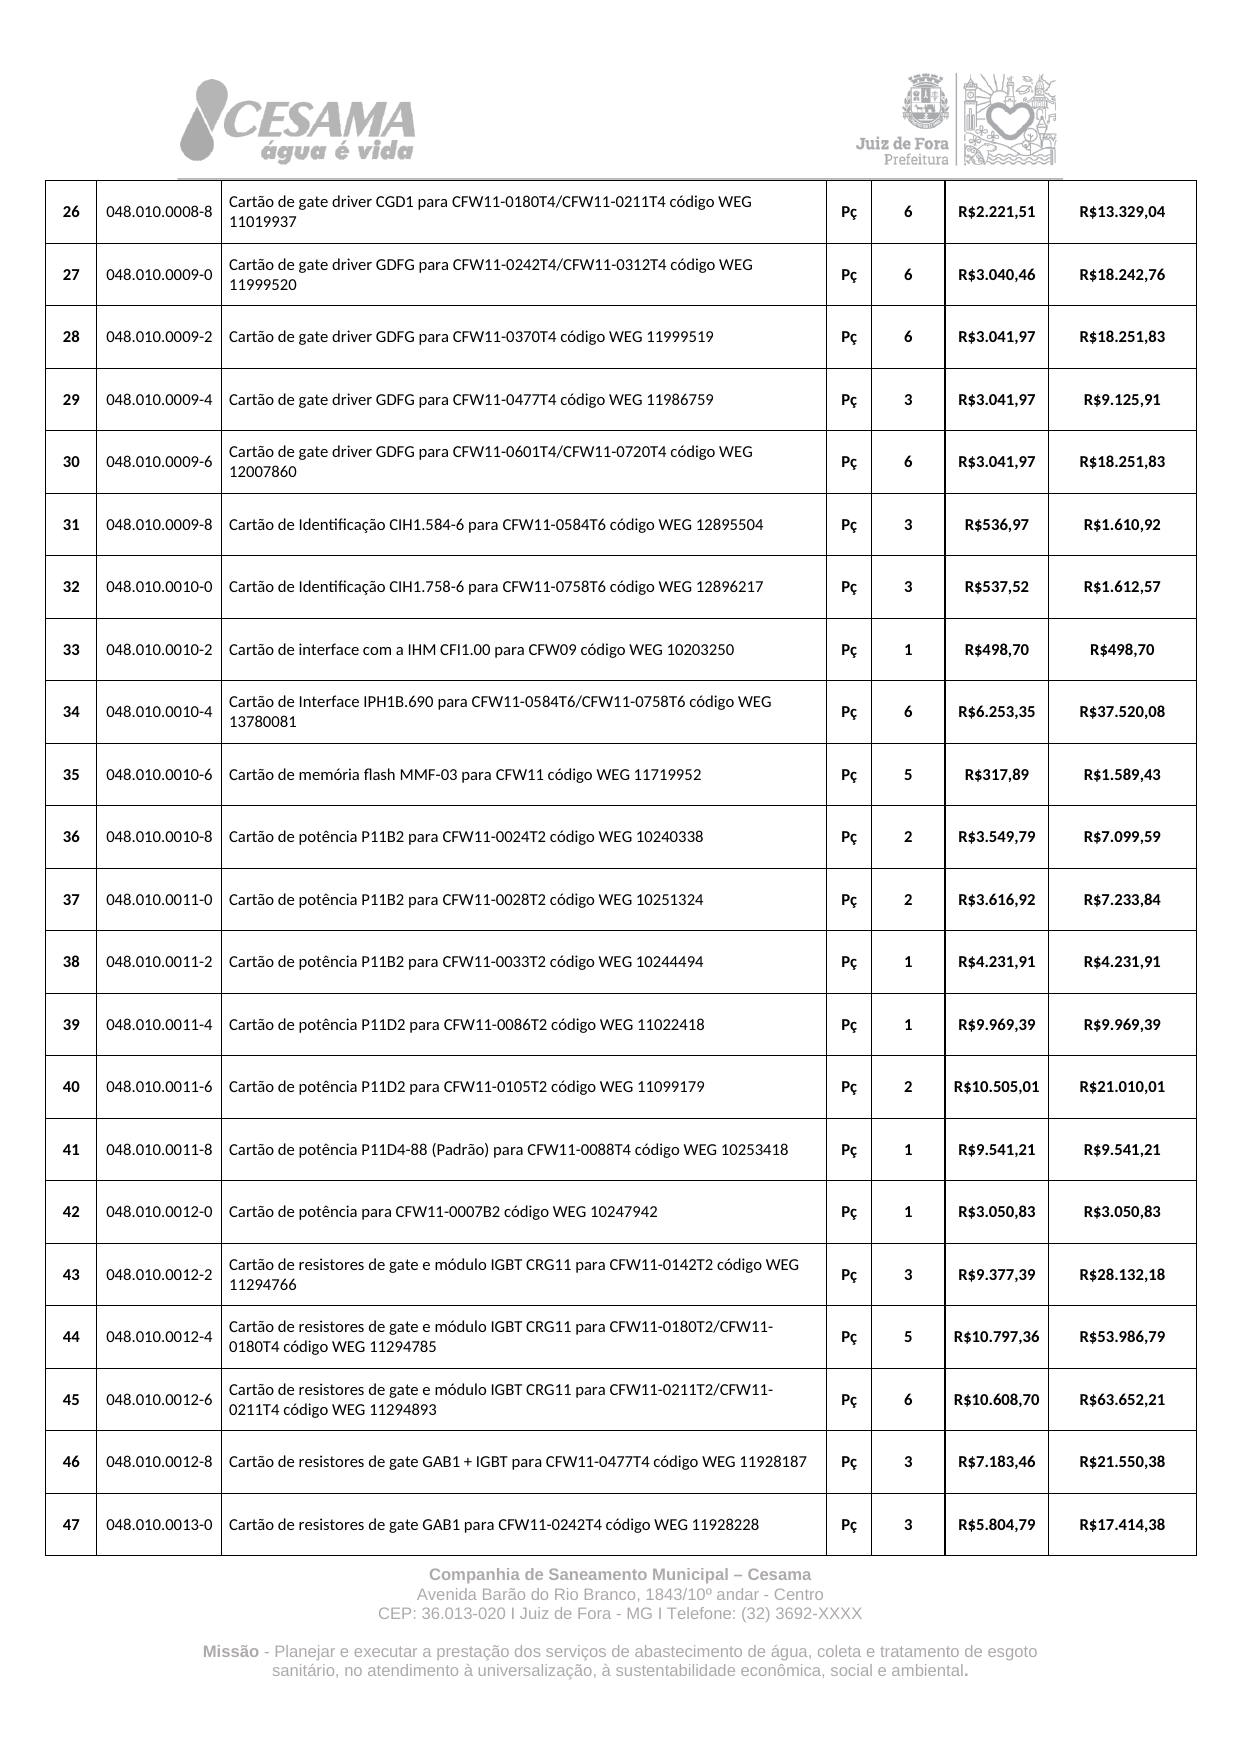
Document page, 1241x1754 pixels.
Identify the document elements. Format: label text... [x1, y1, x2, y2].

table_cell 6 [872, 1369, 944, 1430]
table_cell Cartão de Identificação CIH1.758-6 para CFW11-0758T6 código WEG 12896217 [222, 556, 826, 617]
table_cell R$3.041,97 [946, 369, 1048, 430]
table_cell 048.010.0009-0 [97, 244, 221, 305]
table_cell 048.010.0010-8 [97, 806, 221, 867]
table_cell Pç [827, 619, 871, 680]
table_cell R$63.652,21 [1049, 1369, 1196, 1430]
table_cell Pç [827, 181, 871, 242]
table_cell R$9.541,21 [1049, 1119, 1196, 1180]
table_cell 6 [872, 431, 944, 492]
table_cell 048.010.0009-2 [97, 306, 221, 367]
table_cell R$498,70 [946, 619, 1048, 680]
table_cell 34 [46, 681, 96, 742]
table_cell Pç [827, 681, 871, 742]
table_cell 39 [46, 994, 96, 1055]
table_cell 1 [872, 619, 944, 680]
table_cell 43 [46, 1244, 96, 1305]
table_cell Pç [827, 869, 871, 930]
table_cell 2 [872, 806, 944, 867]
table_cell R$3.041,97 [946, 306, 1048, 367]
table_cell Cartão de resistores de gate e módulo IGBT CRG11 para CFW11-0142T2 código WEG 11294766 [222, 1244, 826, 1305]
table_cell R$537,52 [946, 556, 1048, 617]
table_cell R$18.251,83 [1049, 431, 1196, 492]
picture [177, 73, 1064, 180]
table_cell R$317,89 [946, 744, 1048, 805]
table_cell Cartão de gate driver GDFG para CFW11-0601T4/CFW11-0720T4 código WEG 12007860 [222, 431, 826, 492]
table_cell Cartão de potência P11D2 para CFW11-0105T2 código WEG 11099179 [222, 1056, 826, 1117]
table_cell Pç [827, 1431, 871, 1492]
table_cell R$3.041,97 [946, 431, 1048, 492]
table_cell 29 [46, 369, 96, 430]
table_cell R$3.549,79 [946, 806, 1048, 867]
table_cell Cartão de interface com a IHM CFI1.00 para CFW09 código WEG 10203250 [222, 619, 826, 680]
table_cell 42 [46, 1181, 96, 1242]
table_cell 2 [872, 1056, 944, 1117]
table_cell Pç [827, 744, 871, 805]
table_cell 6 [872, 306, 944, 367]
table_cell 3 [872, 1494, 944, 1555]
table_cell R$9.377,39 [946, 1244, 1048, 1305]
table_cell Cartão de resistores de gate GAB1 + IGBT para CFW11-0477T4 código WEG 11928187 [222, 1431, 826, 1492]
table_cell R$17.414,38 [1049, 1494, 1196, 1555]
table_cell 31 [46, 494, 96, 555]
table_cell 36 [46, 806, 96, 867]
table_cell R$498,70 [1049, 619, 1196, 680]
table_cell R$4.231,91 [1049, 931, 1196, 992]
table_cell 47 [46, 1494, 96, 1555]
table_cell R$1.589,43 [1049, 744, 1196, 805]
table_cell 3 [872, 1244, 944, 1305]
table_cell R$18.251,83 [1049, 306, 1196, 367]
table_cell R$5.804,79 [946, 1494, 1048, 1555]
table_cell Cartão de potência para CFW11-0007B2 código WEG 10247942 [222, 1181, 826, 1242]
table_cell Pç [827, 1056, 871, 1117]
table_cell 5 [872, 1306, 944, 1367]
table_cell Pç [827, 556, 871, 617]
table_cell 048.010.0011-6 [97, 1056, 221, 1117]
table_cell 1 [872, 931, 944, 992]
table_cell 048.010.0012-4 [97, 1306, 221, 1367]
table_cell Cartão de gate driver CGD1 para CFW11-0180T4/CFW11-0211T4 código WEG 11019937 [222, 181, 826, 242]
table_cell 048.010.0009-8 [97, 494, 221, 555]
table_cell Cartão de Interface IPH1B.690 para CFW11-0584T6/CFW11-0758T6 código WEG 13780081 [222, 681, 826, 742]
table_cell R$536,97 [946, 494, 1048, 555]
table_cell Pç [827, 994, 871, 1055]
table_cell 048.010.0012-0 [97, 1181, 221, 1242]
table_cell 048.010.0011-2 [97, 931, 221, 992]
table_cell R$7.233,84 [1049, 869, 1196, 930]
table_cell R$13.329,04 [1049, 181, 1196, 242]
table_cell 46 [46, 1431, 96, 1492]
table_cell R$53.986,79 [1049, 1306, 1196, 1367]
table_cell 33 [46, 619, 96, 680]
table_cell R$21.010,01 [1049, 1056, 1196, 1117]
table_cell 3 [872, 556, 944, 617]
table_cell 6 [872, 181, 944, 242]
table_cell R$3.616,92 [946, 869, 1048, 930]
table_cell 45 [46, 1369, 96, 1430]
table_cell Cartão de gate driver GDFG para CFW11-0477T4 código WEG 11986759 [222, 369, 826, 430]
table_cell R$10.608,70 [946, 1369, 1048, 1430]
table_cell 6 [872, 681, 944, 742]
table_cell 048.010.0010-0 [97, 556, 221, 617]
table_cell R$37.520,08 [1049, 681, 1196, 742]
table_cell Cartão de resistores de gate GAB1 para CFW11-0242T4 código WEG 11928228 [222, 1494, 826, 1555]
table_cell 048.010.0012-2 [97, 1244, 221, 1305]
table_cell Cartão de potência P11B2 para CFW11-0033T2 código WEG 10244494 [222, 931, 826, 992]
table_cell R$4.231,91 [946, 931, 1048, 992]
table_cell Cartão de potência P11D2 para CFW11-0086T2 código WEG 11022418 [222, 994, 826, 1055]
table_cell Pç [827, 931, 871, 992]
table_cell 26 [46, 181, 96, 242]
table_cell Pç [827, 494, 871, 555]
table_cell R$2.221,51 [946, 181, 1048, 242]
table_cell R$28.132,18 [1049, 1244, 1196, 1305]
table_cell R$10.797,36 [946, 1306, 1048, 1367]
table_cell 40 [46, 1056, 96, 1117]
table_cell Pç [827, 806, 871, 867]
table_cell 048.010.0010-6 [97, 744, 221, 805]
table_cell 28 [46, 306, 96, 367]
table_cell 048.010.0011-4 [97, 994, 221, 1055]
table_cell 048.010.0013-0 [97, 1494, 221, 1555]
table_cell 35 [46, 744, 96, 805]
table_cell 37 [46, 869, 96, 930]
table_cell 38 [46, 931, 96, 992]
table_cell Cartão de potência P11B2 para CFW11-0024T2 código WEG 10240338 [222, 806, 826, 867]
table_cell R$10.505,01 [946, 1056, 1048, 1117]
table_cell R$6.253,35 [946, 681, 1048, 742]
table_cell 44 [46, 1306, 96, 1367]
table_cell Cartão de resistores de gate e módulo IGBT CRG11 para CFW11-0211T2/CFW11-0211T4 código WEG 11294893 [222, 1369, 826, 1430]
table_cell 41 [46, 1119, 96, 1180]
table_cell Pç [827, 1244, 871, 1305]
table_cell 6 [872, 244, 944, 305]
table_cell 048.010.0012-6 [97, 1369, 221, 1430]
table_cell Pç [827, 369, 871, 430]
table_cell R$7.099,59 [1049, 806, 1196, 867]
table_cell 048.010.0009-4 [97, 369, 221, 430]
table_cell R$9.541,21 [946, 1119, 1048, 1180]
table_cell Cartão de potência P11D4-88 (Padrão) para CFW11-0088T4 código WEG 10253418 [222, 1119, 826, 1180]
table_cell 30 [46, 431, 96, 492]
table_cell 1 [872, 994, 944, 1055]
table_cell Pç [827, 244, 871, 305]
table_cell 048.010.0011-8 [97, 1119, 221, 1180]
table_cell Cartão de gate driver GDFG para CFW11-0370T4 código WEG 11999519 [222, 306, 826, 367]
table_cell Pç [827, 1494, 871, 1555]
table_cell R$3.040,46 [946, 244, 1048, 305]
table_cell Cartão de potência P11B2 para CFW11-0028T2 código WEG 10251324 [222, 869, 826, 930]
table_cell 3 [872, 494, 944, 555]
table_cell R$7.183,46 [946, 1431, 1048, 1492]
table_cell 048.010.0008-8 [97, 181, 221, 242]
table_cell 048.010.0010-4 [97, 681, 221, 742]
table_cell 048.010.0012-8 [97, 1431, 221, 1492]
table_cell 5 [872, 744, 944, 805]
table_cell R$3.050,83 [946, 1181, 1048, 1242]
table_cell Cartão de gate driver GDFG para CFW11-0242T4/CFW11-0312T4 código WEG 11999520 [222, 244, 826, 305]
table_cell R$1.612,57 [1049, 556, 1196, 617]
table_cell Cartão de memória flash MMF-03 para CFW11 código WEG 11719952 [222, 744, 826, 805]
table_cell Pç [827, 1306, 871, 1367]
table_cell R$21.550,38 [1049, 1431, 1196, 1492]
table_cell 048.010.0011-0 [97, 869, 221, 930]
table_cell Pç [827, 431, 871, 492]
table_cell R$9.969,39 [946, 994, 1048, 1055]
table_cell 32 [46, 556, 96, 617]
table_cell Cartão de resistores de gate e módulo IGBT CRG11 para CFW11-0180T2/CFW11-0180T4 código WEG 11294785 [222, 1306, 826, 1367]
table_cell 3 [872, 1431, 944, 1492]
table_cell 1 [872, 1119, 944, 1180]
table_cell 048.010.0010-2 [97, 619, 221, 680]
table_cell R$9.969,39 [1049, 994, 1196, 1055]
table_cell Cartão de Identificação CIH1.584-6 para CFW11-0584T6 código WEG 12895504 [222, 494, 826, 555]
table_cell R$9.125,91 [1049, 369, 1196, 430]
table_cell Pç [827, 306, 871, 367]
table_cell R$18.242,76 [1049, 244, 1196, 305]
table_cell 3 [872, 369, 944, 430]
table_cell 048.010.0009-6 [97, 431, 221, 492]
table_cell 27 [46, 244, 96, 305]
table_cell 1 [872, 1181, 944, 1242]
table_cell R$1.610,92 [1049, 494, 1196, 555]
table_cell R$3.050,83 [1049, 1181, 1196, 1242]
table_cell Pç [827, 1181, 871, 1242]
table_cell 2 [872, 869, 944, 930]
table_cell Pç [827, 1369, 871, 1430]
table_cell Pç [827, 1119, 871, 1180]
